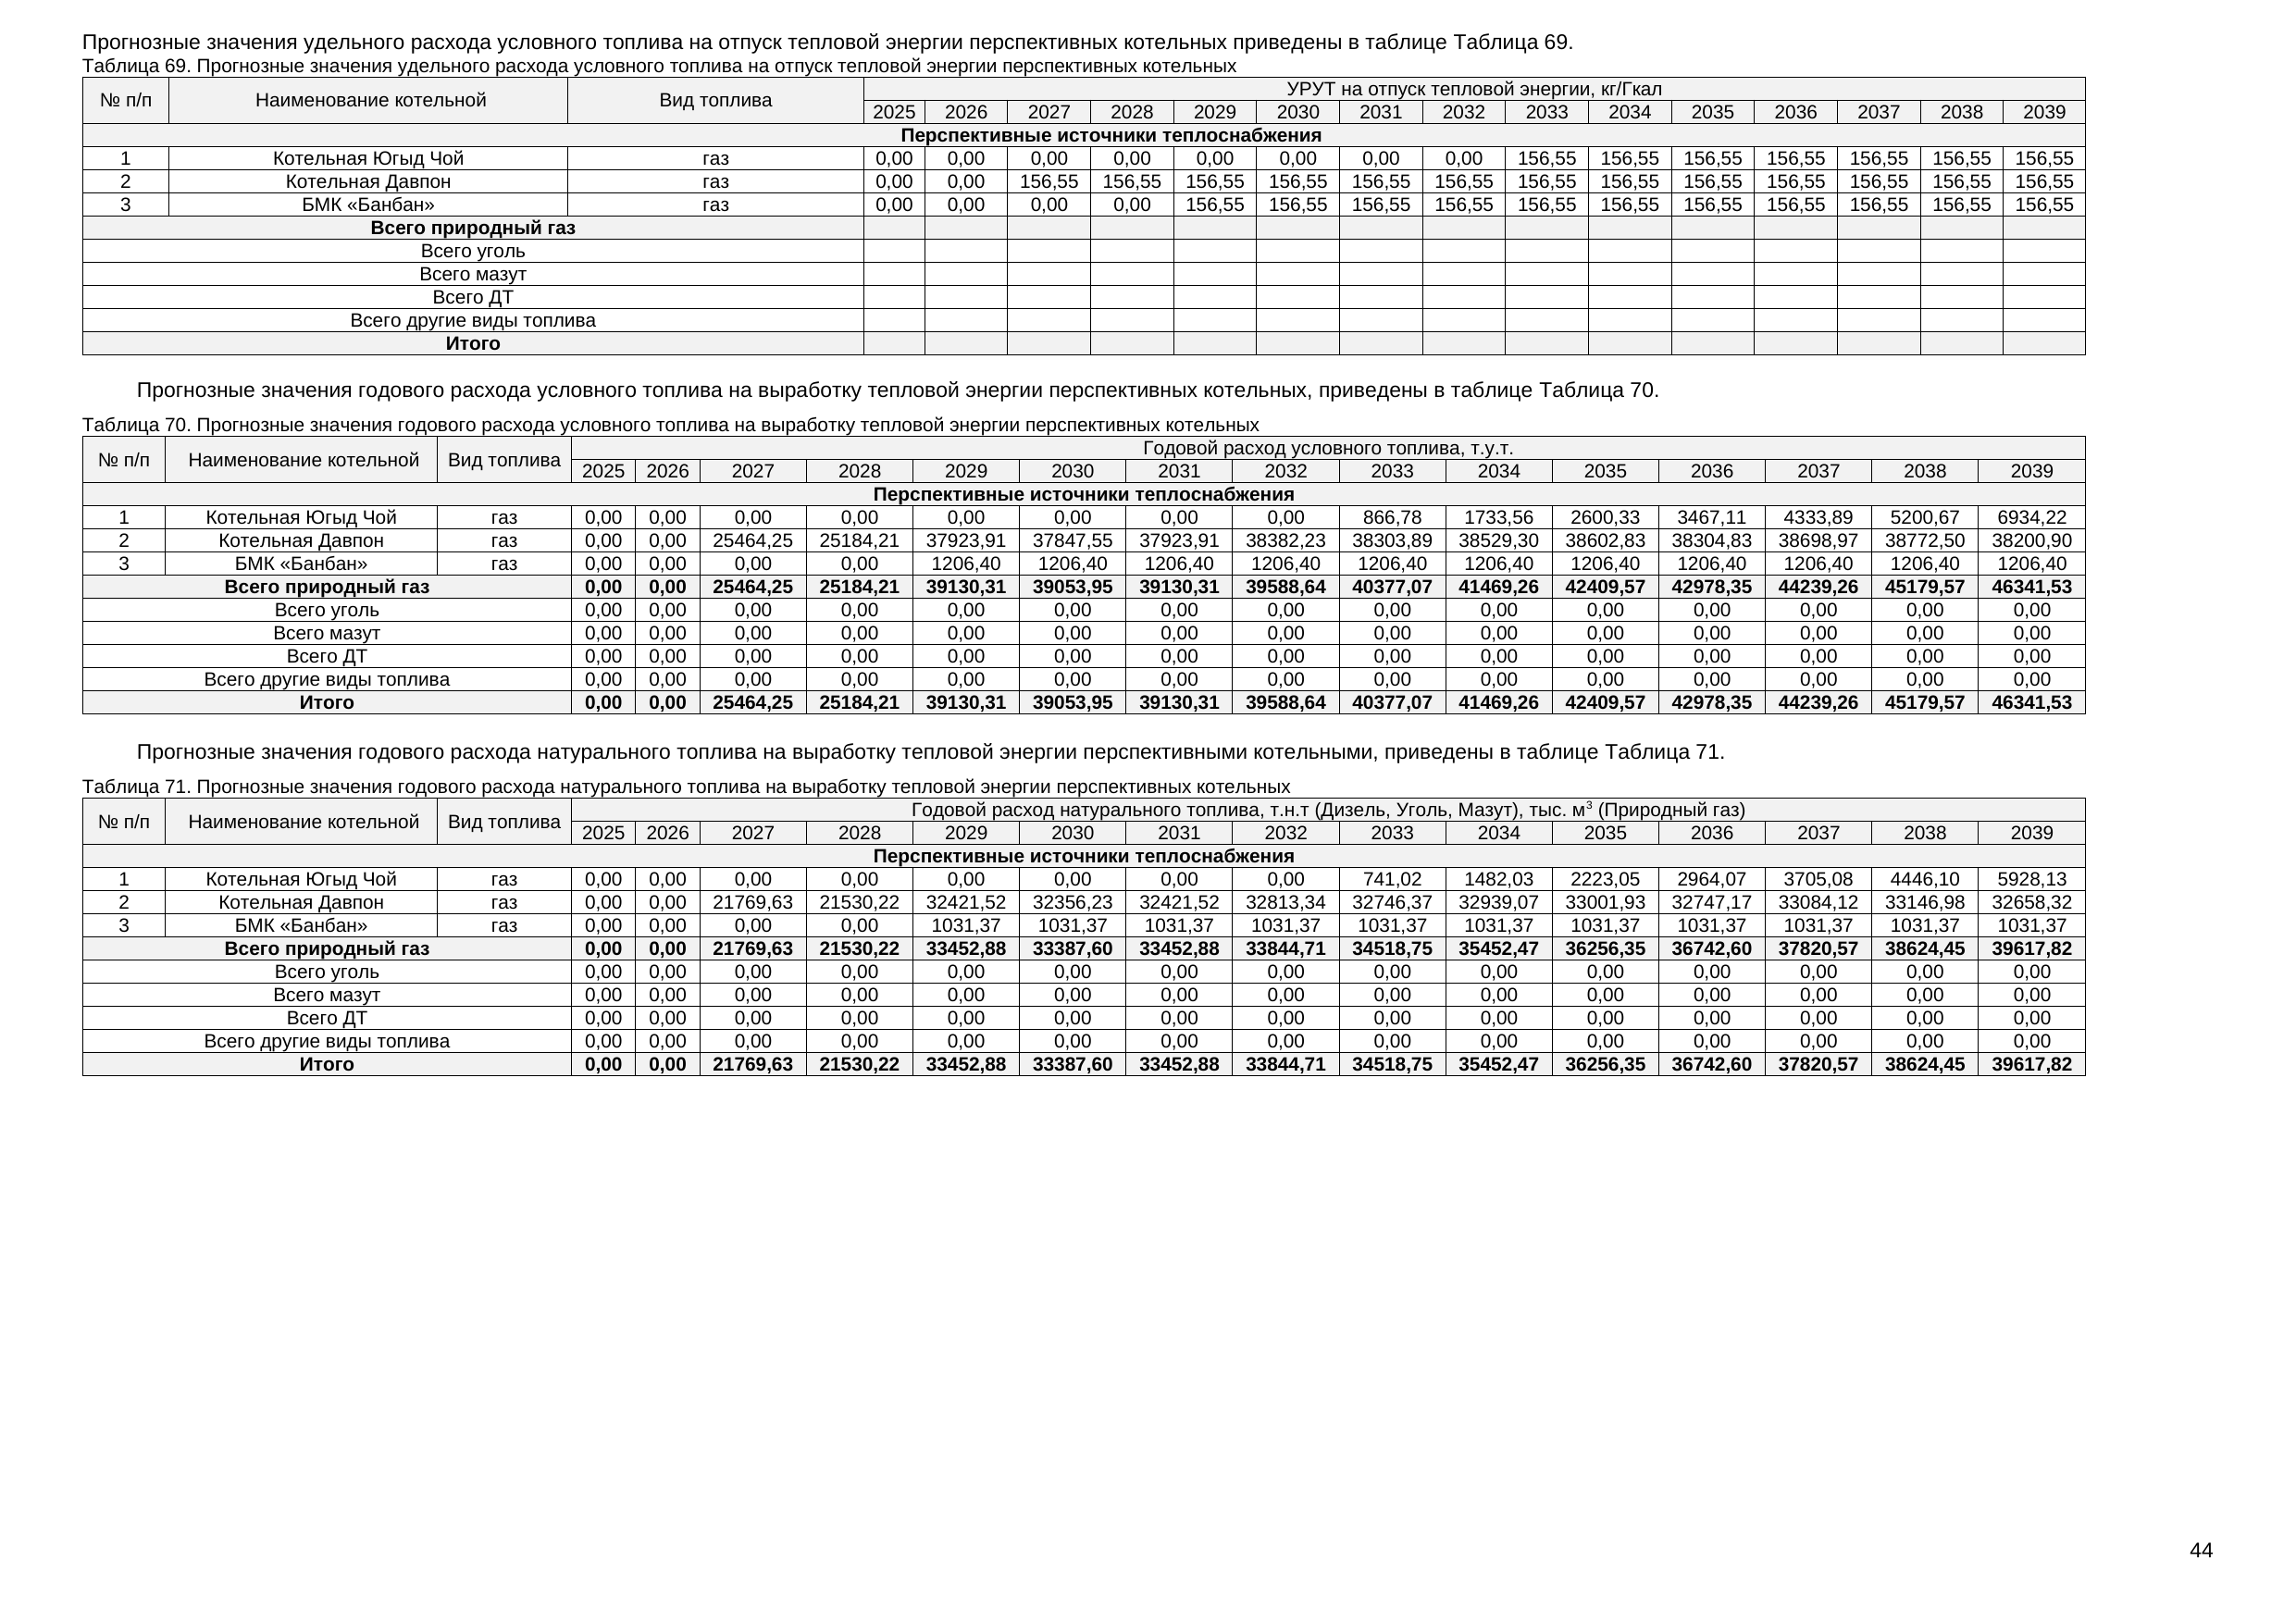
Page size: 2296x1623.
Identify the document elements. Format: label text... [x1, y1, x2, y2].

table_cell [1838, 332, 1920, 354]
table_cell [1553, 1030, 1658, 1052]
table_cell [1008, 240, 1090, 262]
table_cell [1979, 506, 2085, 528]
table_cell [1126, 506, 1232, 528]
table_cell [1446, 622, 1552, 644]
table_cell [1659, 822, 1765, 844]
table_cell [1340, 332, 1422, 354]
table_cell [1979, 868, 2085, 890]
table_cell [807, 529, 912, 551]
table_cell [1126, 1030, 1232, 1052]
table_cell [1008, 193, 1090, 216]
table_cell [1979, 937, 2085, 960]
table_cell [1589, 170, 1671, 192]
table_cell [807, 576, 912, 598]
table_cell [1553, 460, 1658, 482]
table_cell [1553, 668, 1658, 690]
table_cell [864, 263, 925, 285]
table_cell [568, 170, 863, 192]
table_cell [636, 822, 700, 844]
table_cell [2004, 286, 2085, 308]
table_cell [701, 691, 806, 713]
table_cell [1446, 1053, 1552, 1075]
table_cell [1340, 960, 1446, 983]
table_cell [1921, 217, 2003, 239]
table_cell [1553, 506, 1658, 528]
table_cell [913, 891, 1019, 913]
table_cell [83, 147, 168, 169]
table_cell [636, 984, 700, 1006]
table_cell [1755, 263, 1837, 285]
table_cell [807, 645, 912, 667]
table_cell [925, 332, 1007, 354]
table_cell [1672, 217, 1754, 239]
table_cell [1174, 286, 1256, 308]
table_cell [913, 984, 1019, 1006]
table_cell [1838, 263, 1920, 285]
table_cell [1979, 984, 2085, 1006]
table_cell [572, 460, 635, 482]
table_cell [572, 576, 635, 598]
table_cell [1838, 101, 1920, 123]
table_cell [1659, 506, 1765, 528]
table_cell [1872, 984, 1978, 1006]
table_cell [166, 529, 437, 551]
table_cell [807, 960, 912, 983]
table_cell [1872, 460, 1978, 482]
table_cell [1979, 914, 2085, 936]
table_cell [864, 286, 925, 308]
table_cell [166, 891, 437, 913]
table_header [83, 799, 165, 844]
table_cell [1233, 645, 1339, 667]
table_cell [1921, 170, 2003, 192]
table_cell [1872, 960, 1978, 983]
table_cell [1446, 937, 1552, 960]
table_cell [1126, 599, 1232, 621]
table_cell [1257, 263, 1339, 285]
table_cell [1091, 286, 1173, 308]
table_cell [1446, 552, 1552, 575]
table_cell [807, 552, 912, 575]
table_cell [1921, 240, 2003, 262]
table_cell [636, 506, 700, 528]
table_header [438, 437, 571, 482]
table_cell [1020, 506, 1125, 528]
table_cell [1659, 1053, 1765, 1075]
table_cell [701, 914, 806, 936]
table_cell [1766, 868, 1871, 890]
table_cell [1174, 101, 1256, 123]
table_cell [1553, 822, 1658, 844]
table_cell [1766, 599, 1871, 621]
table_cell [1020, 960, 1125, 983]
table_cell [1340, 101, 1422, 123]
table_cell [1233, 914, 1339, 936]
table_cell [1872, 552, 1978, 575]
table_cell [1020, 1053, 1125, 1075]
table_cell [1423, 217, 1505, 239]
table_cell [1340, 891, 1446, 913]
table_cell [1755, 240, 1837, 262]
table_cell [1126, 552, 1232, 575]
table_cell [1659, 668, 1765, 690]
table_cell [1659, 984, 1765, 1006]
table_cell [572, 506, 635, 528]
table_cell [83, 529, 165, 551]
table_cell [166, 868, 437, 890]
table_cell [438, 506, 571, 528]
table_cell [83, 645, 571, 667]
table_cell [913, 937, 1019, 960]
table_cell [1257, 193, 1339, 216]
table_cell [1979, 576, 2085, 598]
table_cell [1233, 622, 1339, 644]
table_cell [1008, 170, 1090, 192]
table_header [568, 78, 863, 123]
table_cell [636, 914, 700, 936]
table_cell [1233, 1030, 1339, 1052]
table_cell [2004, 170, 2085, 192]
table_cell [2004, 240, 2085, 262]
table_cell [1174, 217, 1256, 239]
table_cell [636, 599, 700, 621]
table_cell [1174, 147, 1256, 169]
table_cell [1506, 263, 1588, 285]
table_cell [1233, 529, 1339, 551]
text Прогнозные значения годового расхода условного топлива на выработку тепловой энергии перспективных котельных, приведены в таблице Таблица 70. [82, 378, 2214, 402]
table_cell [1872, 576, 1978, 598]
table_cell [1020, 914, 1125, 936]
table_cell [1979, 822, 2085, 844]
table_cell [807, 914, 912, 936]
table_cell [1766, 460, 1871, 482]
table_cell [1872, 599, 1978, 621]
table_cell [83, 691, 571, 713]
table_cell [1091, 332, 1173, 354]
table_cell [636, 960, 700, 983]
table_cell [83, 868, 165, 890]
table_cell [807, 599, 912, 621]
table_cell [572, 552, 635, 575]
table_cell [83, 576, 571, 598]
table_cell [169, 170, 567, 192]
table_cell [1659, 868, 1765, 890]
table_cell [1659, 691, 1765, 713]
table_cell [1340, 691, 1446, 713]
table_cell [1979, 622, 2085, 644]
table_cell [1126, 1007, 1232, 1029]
text Прогнозные значения удельного расхода условного топлива на отпуск тепловой энергии перспективных котельных приведены в таблице Таблица 69. [82, 30, 2214, 55]
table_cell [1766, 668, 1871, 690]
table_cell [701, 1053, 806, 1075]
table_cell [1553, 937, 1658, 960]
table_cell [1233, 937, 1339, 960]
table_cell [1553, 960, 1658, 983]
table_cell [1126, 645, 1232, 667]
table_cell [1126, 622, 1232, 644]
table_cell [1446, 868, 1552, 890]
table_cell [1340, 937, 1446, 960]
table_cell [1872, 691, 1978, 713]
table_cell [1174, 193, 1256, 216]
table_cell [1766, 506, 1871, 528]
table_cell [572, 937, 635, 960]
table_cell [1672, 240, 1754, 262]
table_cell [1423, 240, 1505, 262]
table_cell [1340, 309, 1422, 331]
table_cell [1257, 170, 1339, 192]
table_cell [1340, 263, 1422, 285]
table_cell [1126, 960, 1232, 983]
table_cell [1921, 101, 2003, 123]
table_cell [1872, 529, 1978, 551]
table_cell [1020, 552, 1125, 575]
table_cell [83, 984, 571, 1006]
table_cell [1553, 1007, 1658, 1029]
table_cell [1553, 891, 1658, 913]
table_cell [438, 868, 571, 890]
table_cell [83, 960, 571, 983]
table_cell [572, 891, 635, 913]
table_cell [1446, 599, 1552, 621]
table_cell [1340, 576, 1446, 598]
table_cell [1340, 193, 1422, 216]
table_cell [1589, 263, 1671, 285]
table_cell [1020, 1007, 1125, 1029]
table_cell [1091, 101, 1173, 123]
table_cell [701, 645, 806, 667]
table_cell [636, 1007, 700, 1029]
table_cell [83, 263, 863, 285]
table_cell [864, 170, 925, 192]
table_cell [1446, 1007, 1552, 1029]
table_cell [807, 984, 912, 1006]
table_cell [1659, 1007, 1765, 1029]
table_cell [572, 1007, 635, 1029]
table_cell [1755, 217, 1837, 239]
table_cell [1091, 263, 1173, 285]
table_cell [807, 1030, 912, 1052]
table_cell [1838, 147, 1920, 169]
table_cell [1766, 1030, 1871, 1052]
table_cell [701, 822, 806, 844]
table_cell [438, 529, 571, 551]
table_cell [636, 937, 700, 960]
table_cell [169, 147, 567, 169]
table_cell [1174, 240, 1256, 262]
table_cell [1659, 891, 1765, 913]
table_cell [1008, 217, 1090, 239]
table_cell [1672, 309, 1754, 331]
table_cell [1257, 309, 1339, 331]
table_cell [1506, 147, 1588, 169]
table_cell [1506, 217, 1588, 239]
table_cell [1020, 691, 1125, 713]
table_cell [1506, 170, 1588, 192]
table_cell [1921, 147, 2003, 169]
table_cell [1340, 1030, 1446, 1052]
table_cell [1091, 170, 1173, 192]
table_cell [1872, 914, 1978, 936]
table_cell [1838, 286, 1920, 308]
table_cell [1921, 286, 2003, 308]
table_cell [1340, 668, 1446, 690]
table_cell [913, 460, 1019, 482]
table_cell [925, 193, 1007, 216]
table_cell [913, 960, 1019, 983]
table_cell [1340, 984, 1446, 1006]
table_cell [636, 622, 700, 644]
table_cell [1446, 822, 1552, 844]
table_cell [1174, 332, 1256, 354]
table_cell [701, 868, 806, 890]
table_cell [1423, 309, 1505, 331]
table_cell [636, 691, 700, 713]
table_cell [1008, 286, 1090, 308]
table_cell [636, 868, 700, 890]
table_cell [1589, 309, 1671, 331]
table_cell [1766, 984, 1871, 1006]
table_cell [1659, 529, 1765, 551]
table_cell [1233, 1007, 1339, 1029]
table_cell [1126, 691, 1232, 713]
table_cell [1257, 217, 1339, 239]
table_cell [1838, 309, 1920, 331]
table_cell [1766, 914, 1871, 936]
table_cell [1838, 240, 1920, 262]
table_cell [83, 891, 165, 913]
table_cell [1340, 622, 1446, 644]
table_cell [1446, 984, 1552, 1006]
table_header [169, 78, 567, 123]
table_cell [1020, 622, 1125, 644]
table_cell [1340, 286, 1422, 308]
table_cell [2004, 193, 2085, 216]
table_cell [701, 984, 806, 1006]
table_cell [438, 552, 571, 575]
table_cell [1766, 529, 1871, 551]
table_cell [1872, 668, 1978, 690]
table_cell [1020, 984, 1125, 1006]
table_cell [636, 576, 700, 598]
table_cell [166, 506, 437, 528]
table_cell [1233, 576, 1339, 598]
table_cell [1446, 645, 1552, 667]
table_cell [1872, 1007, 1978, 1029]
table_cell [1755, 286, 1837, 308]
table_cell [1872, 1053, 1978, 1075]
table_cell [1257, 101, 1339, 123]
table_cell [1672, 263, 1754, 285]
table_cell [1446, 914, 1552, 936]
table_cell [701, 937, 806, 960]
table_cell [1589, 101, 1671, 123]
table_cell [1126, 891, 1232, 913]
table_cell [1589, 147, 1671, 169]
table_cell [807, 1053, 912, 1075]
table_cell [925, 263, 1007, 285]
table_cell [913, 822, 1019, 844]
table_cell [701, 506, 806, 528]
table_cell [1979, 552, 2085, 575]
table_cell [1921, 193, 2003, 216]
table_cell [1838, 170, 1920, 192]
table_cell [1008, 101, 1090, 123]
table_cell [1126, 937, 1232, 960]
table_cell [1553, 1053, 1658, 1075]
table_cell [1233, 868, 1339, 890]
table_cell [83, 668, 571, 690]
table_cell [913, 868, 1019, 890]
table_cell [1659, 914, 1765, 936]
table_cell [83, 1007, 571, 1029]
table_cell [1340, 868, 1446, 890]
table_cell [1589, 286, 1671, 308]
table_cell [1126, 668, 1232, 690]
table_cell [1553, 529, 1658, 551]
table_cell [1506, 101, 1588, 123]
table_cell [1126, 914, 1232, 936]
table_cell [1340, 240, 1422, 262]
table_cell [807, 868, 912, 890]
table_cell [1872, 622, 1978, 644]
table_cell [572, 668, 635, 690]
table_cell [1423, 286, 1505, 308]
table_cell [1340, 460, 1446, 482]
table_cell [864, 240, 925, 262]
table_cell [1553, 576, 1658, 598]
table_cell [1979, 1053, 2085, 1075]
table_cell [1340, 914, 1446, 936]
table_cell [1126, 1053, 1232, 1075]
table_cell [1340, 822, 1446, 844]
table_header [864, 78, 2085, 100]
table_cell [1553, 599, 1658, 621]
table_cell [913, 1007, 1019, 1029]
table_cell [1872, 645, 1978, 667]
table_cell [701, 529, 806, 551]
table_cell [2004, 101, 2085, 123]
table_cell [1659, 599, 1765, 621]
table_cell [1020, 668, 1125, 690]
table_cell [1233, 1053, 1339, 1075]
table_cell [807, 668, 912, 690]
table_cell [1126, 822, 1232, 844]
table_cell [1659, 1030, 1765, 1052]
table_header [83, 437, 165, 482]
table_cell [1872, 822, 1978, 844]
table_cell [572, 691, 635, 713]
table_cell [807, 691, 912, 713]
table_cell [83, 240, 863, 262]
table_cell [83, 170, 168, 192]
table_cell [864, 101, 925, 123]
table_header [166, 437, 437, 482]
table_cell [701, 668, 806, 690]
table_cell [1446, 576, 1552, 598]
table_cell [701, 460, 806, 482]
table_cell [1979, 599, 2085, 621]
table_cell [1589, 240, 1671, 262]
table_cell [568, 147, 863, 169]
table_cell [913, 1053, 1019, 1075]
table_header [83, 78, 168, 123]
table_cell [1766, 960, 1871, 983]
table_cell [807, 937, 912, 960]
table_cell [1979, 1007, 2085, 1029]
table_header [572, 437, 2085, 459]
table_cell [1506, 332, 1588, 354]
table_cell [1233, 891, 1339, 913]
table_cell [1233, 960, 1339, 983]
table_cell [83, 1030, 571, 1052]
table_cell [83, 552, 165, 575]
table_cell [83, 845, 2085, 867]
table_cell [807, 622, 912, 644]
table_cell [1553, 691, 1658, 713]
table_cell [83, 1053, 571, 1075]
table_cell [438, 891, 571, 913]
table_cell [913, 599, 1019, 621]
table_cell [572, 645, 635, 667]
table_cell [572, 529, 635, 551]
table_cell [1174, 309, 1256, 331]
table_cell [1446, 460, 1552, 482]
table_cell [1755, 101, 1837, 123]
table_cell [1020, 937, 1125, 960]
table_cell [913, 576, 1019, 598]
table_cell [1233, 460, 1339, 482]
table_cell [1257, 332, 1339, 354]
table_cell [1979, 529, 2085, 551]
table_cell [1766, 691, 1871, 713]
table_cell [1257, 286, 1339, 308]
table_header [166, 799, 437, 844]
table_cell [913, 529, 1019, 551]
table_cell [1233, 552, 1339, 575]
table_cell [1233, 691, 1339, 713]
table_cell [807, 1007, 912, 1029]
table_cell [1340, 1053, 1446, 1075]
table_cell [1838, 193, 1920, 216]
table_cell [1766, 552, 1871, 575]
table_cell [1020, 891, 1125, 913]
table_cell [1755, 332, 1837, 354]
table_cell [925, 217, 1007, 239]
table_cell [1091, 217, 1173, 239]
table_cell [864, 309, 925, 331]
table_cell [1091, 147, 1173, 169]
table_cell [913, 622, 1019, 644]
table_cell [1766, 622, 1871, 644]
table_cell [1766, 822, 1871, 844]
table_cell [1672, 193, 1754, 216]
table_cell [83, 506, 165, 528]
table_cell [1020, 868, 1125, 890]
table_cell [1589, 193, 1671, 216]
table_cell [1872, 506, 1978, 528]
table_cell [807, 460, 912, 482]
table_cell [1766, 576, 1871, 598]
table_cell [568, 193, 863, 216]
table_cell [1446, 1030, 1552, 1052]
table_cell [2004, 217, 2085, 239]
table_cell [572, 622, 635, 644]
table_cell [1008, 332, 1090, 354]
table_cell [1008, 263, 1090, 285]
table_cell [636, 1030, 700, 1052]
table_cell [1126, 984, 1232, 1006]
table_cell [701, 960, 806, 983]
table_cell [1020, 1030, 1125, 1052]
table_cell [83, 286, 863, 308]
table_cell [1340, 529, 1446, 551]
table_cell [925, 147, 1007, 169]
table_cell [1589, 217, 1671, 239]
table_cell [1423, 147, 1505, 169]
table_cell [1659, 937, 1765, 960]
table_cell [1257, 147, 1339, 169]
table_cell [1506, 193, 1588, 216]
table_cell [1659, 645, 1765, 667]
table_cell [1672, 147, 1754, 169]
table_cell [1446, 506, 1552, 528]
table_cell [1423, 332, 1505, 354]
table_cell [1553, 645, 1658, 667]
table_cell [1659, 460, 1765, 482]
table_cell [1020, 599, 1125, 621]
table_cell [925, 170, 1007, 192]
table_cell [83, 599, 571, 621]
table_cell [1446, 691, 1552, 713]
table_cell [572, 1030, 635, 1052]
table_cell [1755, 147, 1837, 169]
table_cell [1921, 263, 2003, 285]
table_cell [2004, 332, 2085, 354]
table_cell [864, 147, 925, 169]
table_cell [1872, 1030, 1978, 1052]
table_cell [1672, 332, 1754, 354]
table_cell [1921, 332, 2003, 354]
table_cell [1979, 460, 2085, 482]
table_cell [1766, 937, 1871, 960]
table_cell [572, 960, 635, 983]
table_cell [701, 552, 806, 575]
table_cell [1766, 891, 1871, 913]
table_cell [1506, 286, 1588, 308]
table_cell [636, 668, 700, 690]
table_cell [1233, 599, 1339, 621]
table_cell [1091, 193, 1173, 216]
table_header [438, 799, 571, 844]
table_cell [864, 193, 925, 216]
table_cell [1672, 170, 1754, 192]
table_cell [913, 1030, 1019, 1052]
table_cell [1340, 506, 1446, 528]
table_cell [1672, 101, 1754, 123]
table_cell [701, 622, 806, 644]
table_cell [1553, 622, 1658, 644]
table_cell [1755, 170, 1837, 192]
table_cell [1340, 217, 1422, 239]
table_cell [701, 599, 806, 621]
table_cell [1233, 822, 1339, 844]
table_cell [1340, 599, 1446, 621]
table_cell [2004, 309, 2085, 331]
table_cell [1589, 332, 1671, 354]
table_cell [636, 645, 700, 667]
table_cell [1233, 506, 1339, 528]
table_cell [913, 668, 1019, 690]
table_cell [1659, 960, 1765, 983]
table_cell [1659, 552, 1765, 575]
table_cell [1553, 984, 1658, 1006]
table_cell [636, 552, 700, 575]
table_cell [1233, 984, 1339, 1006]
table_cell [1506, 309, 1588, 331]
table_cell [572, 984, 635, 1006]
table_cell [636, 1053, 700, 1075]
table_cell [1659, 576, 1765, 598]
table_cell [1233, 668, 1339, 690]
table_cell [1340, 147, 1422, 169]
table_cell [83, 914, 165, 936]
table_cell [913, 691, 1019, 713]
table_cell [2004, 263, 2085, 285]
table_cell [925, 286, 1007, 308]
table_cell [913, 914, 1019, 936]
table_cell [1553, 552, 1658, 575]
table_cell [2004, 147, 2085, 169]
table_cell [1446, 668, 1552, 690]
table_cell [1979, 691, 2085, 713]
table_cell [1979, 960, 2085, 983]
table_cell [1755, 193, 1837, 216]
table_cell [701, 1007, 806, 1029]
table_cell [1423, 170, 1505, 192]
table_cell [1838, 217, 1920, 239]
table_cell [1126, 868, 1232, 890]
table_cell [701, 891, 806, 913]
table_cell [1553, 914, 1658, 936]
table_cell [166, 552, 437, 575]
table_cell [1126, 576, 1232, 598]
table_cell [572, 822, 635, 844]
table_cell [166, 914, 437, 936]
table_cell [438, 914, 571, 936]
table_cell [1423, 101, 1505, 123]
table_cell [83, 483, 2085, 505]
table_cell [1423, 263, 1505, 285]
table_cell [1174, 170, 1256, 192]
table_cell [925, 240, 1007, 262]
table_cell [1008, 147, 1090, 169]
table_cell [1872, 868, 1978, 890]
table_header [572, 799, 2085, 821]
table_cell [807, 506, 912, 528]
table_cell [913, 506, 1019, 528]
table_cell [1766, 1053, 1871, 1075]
text Прогнозные значения годового расхода натурального топлива на выработку тепловой энергии перспективными котельными, приведены в таблице Таблица 71. [82, 738, 2214, 763]
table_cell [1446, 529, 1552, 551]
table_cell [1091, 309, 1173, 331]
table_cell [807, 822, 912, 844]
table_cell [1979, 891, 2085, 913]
text Таблица 69. Прогнозные значения удельного расхода условного топлива на отпуск тепловой энергии перспективных котельных [82, 55, 2214, 77]
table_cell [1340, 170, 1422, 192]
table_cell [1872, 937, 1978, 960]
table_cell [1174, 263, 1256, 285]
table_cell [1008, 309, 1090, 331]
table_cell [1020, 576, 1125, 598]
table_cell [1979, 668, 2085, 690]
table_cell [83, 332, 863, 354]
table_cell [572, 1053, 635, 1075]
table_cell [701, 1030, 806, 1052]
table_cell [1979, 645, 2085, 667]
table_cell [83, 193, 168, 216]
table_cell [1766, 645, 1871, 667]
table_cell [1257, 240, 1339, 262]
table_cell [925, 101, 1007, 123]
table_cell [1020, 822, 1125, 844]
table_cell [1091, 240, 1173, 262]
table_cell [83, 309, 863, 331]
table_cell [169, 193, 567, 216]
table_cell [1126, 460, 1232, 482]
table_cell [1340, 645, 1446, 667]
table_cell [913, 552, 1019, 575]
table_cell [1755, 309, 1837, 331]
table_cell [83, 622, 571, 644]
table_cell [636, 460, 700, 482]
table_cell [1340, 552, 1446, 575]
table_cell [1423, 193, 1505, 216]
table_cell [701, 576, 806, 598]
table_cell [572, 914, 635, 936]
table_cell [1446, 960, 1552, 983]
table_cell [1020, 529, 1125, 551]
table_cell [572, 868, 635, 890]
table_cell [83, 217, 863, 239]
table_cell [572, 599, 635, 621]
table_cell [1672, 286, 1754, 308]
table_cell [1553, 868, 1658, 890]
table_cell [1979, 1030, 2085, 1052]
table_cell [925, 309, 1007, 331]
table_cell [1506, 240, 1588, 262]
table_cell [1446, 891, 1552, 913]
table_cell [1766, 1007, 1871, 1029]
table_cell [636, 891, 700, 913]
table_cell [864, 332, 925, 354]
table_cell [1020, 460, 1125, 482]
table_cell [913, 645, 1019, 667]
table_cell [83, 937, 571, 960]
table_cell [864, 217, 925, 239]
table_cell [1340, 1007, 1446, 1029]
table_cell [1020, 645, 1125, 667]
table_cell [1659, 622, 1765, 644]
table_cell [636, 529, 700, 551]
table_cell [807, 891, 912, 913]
text Таблица 70. Прогнозные значения годового расхода условного топлива на выработку тепловой энергии перспективных котельных [82, 414, 2214, 436]
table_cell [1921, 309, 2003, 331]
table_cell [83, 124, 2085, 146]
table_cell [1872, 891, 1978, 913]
text Таблица 71. Прогнозные значения годового расхода натурального топлива на выработку тепловой энергии перспективных котельных [82, 775, 2214, 798]
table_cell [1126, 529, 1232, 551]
